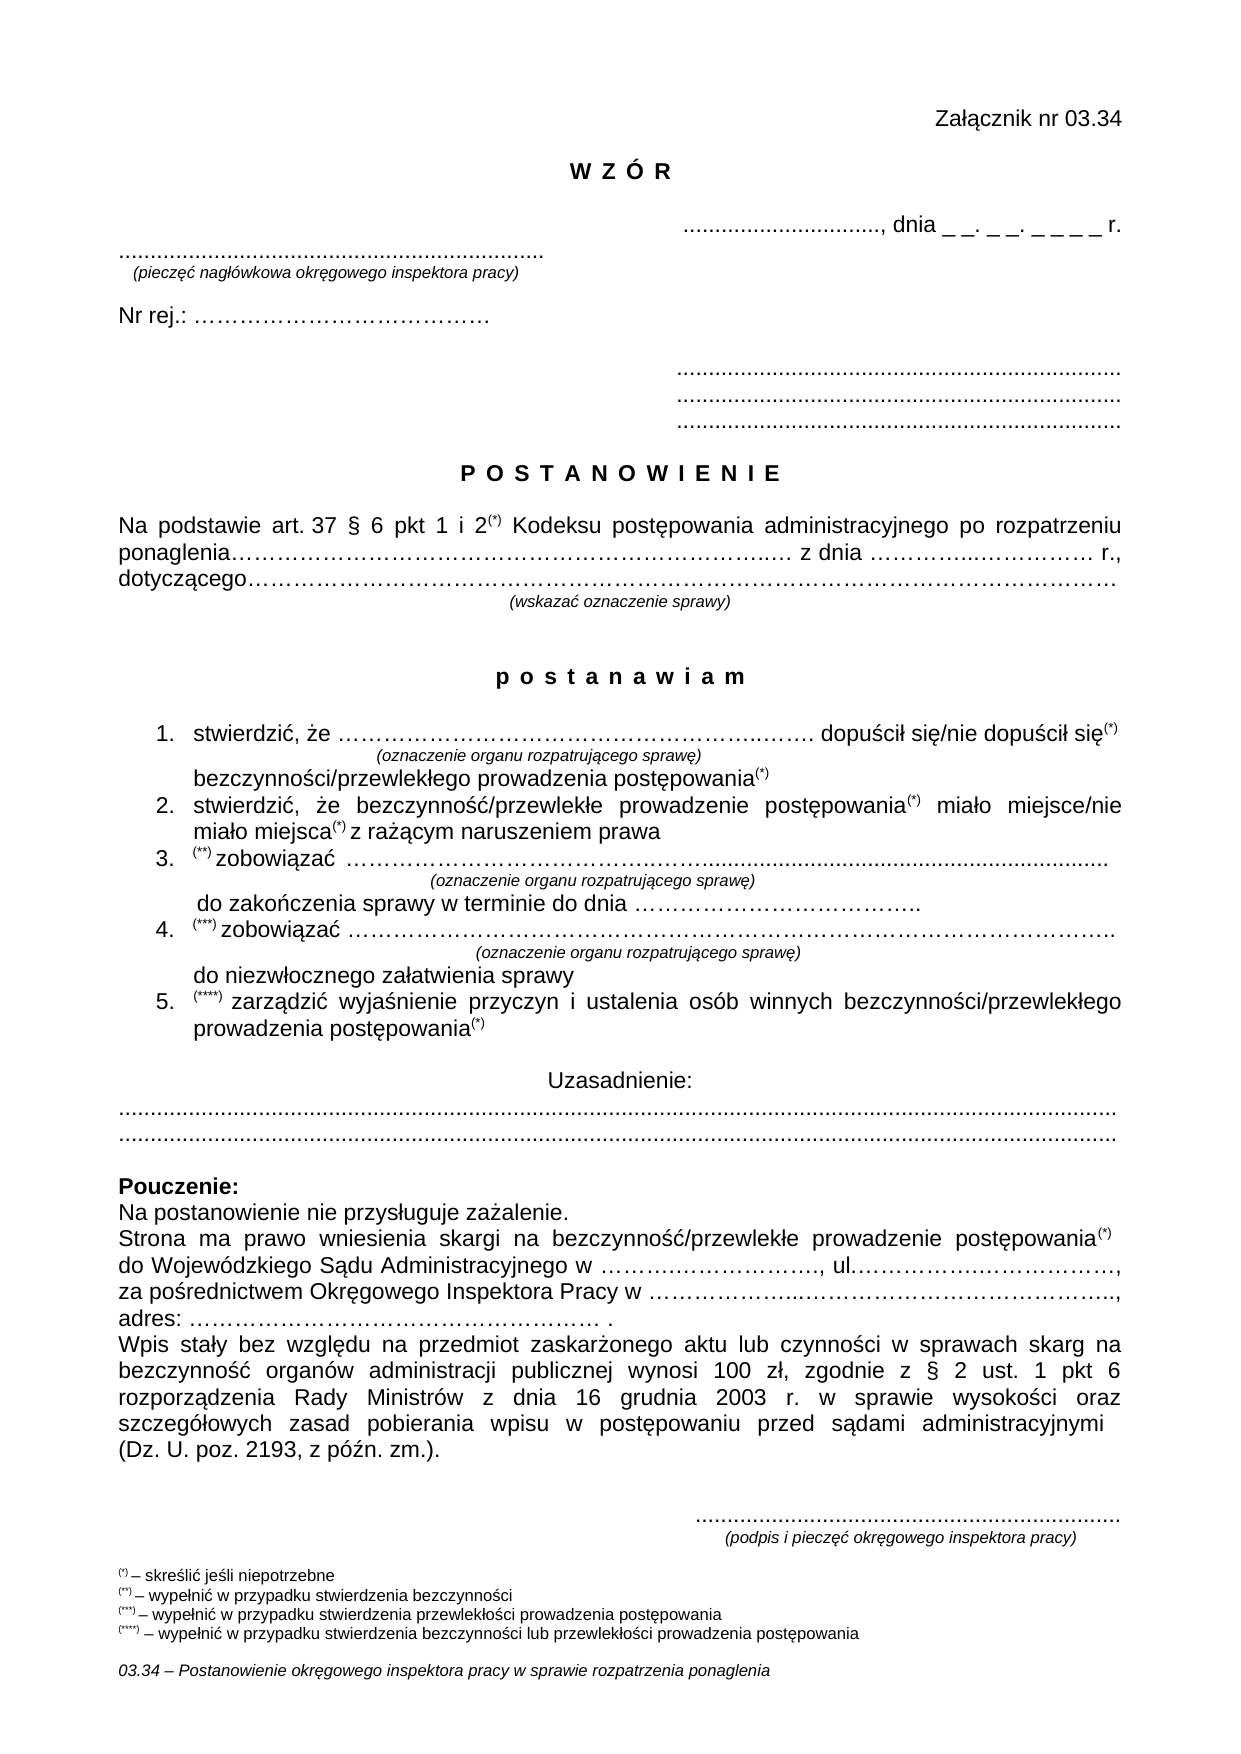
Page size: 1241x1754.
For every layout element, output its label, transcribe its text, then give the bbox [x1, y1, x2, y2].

text Strona ma prawo wniesienia skargi na bezczynność/przewlekłe prowadzenie postępowania(*) do Wojewódzkiego Sądu Administracyjnego w ……….………………., ul.…………….………………, za pośrednictwem Okręgowego Inspektora Pracy w ………………...………………………………….., adres: ……………………………………………… . [118, 1225, 1122, 1331]
text (podpis i pieczęć okręgowego inspektora pracy) [679, 1528, 1122, 1547]
text (****) – wypełnić w przypadku stwierdzenia bezczynności lub przewlekłości prowadzenia postępowania [118, 1624, 1122, 1643]
list do niezwłocznego załatwienia sprawy [193, 962, 1122, 988]
text Wpis stały bez względu na przedmiot zaskarżonego aktu lub czynności w sprawach skarg na bezczynność organów administracji publicznej wynosi 100 zł, zgodnie z § 2 ust. 1 pkt 6 rozporządzenia Rady Ministrów z dnia 16 grudnia 2003 r. w sprawie wysokości oraz szczegółowych zasad pobierania wpisu w postępowaniu przed sądami administracyjnymi (Dz. U. poz. 2193, z późn. zm.). [118, 1331, 1122, 1463]
list (***) zobowiązać ……………………………………………………………………………………….. [155, 916, 1122, 943]
text ...................................................................... [118, 354, 1122, 381]
text (wskazać oznaczenie sprawy) [118, 591, 1122, 611]
list stwierdzić, że ………………………………………………..……. dopuścił się/nie dopuścił się(*) [156, 720, 1122, 746]
text (**) – wypełnić w przypadku stwierdzenia bezczynności [118, 1585, 1122, 1604]
text do zakończenia sprawy w terminie do dnia ……………………………….. [118, 890, 1122, 916]
list stwierdzić, że bezczynność/przewlekłe prowadzenie postępowania(*) miało miejsce/nie miało miejsca(*) z rażącym naruszeniem prawa [156, 792, 1122, 844]
list (****) zarządzić wyjaśnienie przyczyn i ustalenia osób winnych bezczynności/przewlekłego prowadzenia postępowania(*) [156, 988, 1122, 1041]
text (pieczęć nagłówkowa okręgowego inspektora pracy) [118, 263, 1122, 282]
text ................................................................... [694, 1501, 1122, 1528]
text postanawiam [118, 663, 1122, 690]
text Na podstawie art. 37 § 6 pkt 1 i 2(*) Kodeksu postępowania administracyjnego po rozpatrzeniu ponaglenia……………………………………………………………..… z dnia …………...…………… r., dotyczącego…………………………………………………………………………………………………… [118, 512, 1122, 591]
text ...................................................................... [118, 381, 1122, 407]
text (***) – wypełnić w przypadku stwierdzenia przewlekłości prowadzenia postępowania [118, 1604, 1122, 1624]
list (oznaczenie organu rozpatrującego sprawę) [193, 943, 1122, 962]
text WZÓR [118, 158, 1122, 184]
text Uzasadnienie: [118, 1067, 1122, 1094]
text ................................................................... [118, 237, 1122, 263]
text Na postanowienie nie przysługuje zażalenie. [118, 1199, 1122, 1225]
text Pouczenie: [118, 1173, 1122, 1199]
text Załącznik nr 03.34 [118, 105, 1122, 131]
list (oznaczenie organu rozpatrującego sprawę) [267, 746, 1122, 765]
text ...................................................................... [118, 407, 1122, 433]
list (**) zobowiązać …………………………………..……................................................................ [155, 844, 1122, 871]
list bezczynności/przewlekłego prowadzenia postępowania(*) [193, 765, 1122, 792]
text ..............................., dnia _ _. _ _. _ _ _ _ r. [118, 211, 1122, 237]
list (oznaczenie organu rozpatrującego sprawę) [267, 871, 1122, 890]
text (*) – skreślić jeśli niepotrzebne [118, 1566, 1122, 1585]
text Nr rej.: ………………………………… [118, 302, 1122, 328]
text POSTANOWIENIE [118, 460, 1122, 486]
text .......................................................................................................................................................................................................................................................................................................................... [118, 1094, 1122, 1146]
